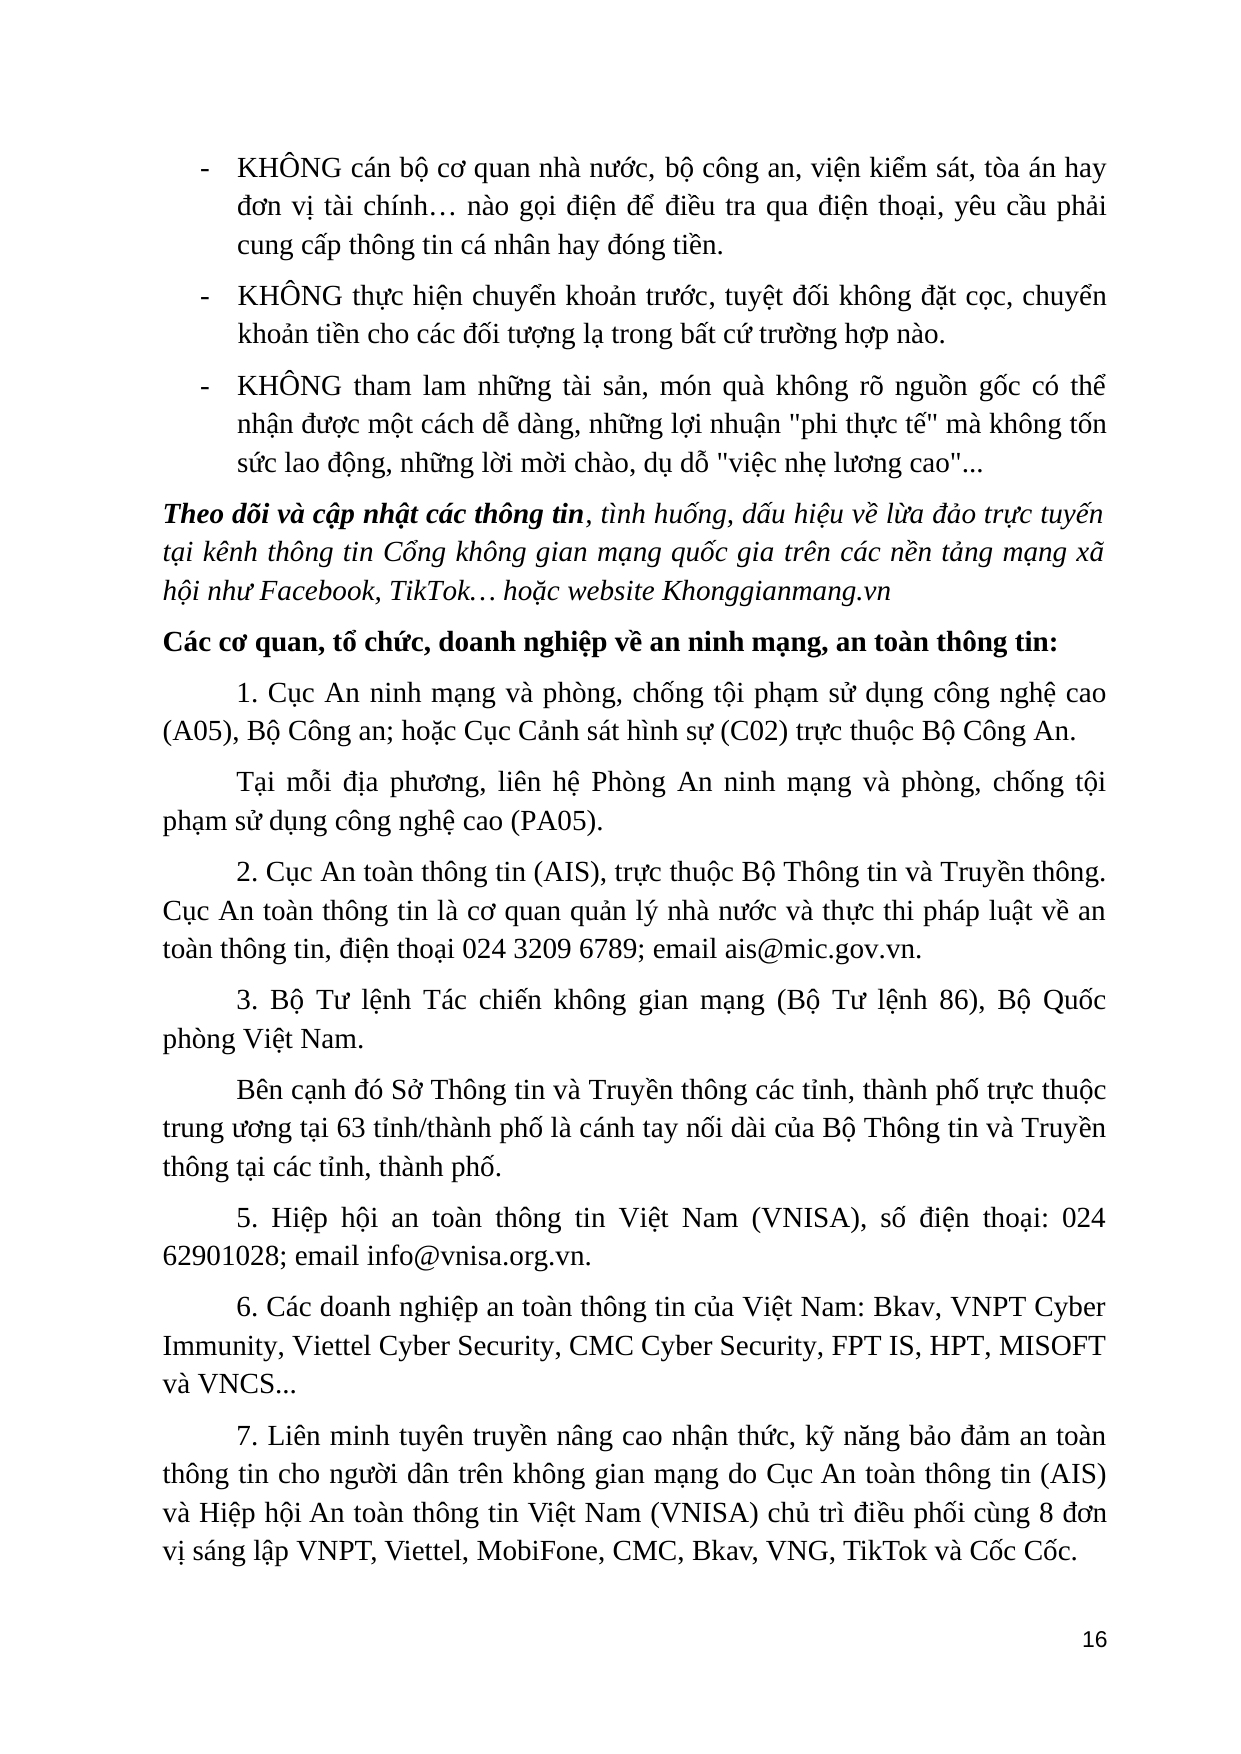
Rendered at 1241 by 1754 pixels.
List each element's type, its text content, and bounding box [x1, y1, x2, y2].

text 7. Liên minh tuyên truyền nâng cao nhận thức, kỹ năng bảo đảm an toàn thông tin cho người dân trên không gian mạng do Cục An toàn thông tin (AIS) và Hiệp hội An toàn thông tin Việt Nam (VNISA) chủ trì điều phối cùng 8 đơn vị sáng lập VNPT, Viettel, MobiFone, CMC, Bkav, VNG, TikTok và Cốc Cốc. [162, 1471, 1107, 1509]
text Tại mỗi địa phương, liên hệ Phòng An ninh mạng và phòng, chống tội phạm sử dụng công nghệ cao (PA05). [162, 764, 1107, 837]
text 2. Cục An toàn thông tin (AIS), trực thuộc Bộ Thông tin và Truyền thông. Cục An toàn thông tin là cơ quan quản lý nhà nước và thực thi pháp luật về an toàn thông tin, điện thoại 024 3209 6789; email ais@mic.gov.vn. [162, 854, 1107, 965]
text Bên cạnh đó Sở Thông tin và Truyền thông các tỉnh, thành phố trực thuộc trung ương tại 63 tỉnh/thành phố là cánh tay nối dài của Bộ Thông tin và Truyền thông tại các tỉnh, thành phố. [162, 1072, 1107, 1182]
text 3. Bộ Tư lệnh Tác chiến không gian mạng (Bộ Tư lệnh 86), Bộ Quốc phòng Việt Nam. [162, 982, 1107, 1054]
text 7. Liên minh tuyên truyền nâng cao nhận thức, kỹ năng bảo đảm an toàn thông tin cho người dân trên không gian mạng do Cục An toàn thông tin (AIS) và Hiệp hội An toàn thông tin Việt Nam (VNISA) chủ trì điều phối cùng 8 đơn vị sáng lập VNPT, Viettel, MobiFone, CMC, Bkav, VNG, TikTok và Cốc Cốc. [162, 1418, 1107, 1470]
text 6. Các doanh nghiệp an toàn thông tin của Việt Nam: Bkav, VNPT Cyber Immunity, Viettel Cyber Security, CMC Cyber Security, FPT IS, HPT, MISOFT và VNCS... [162, 1289, 1107, 1400]
list KHÔNG tham lam những tài sản, món quà không rõ nguồn gốc có thể nhận được một cách dễ dàng, những lợi nhuận "phi thực tế" mà không tốn sức lao động, những lời mời chào, dụ dỗ "việc nhẹ lương cao"... [200, 368, 1107, 478]
text Theo dõi và cập nhật các thông tin, tình huống, dấu hiệu về lừa đảo trực tuyến tại kênh thông tin Cổng không gian mạng quốc gia trên các nền tảng mạng xã hội như Facebook, TikTok… hoặc website Khonggianmang.vn [162, 496, 1107, 606]
text Các cơ quan, tổ chức, doanh nghiệp về an ninh mạng, an toàn thông tin: [162, 624, 1107, 657]
list KHÔNG thực hiện chuyển khoản trước, tuyệt đối không đặt cọc, chuyển khoản tiền cho các đối tượng lạ trong bất cứ trường hợp nào. [200, 278, 1107, 350]
text 7. Liên minh tuyên truyền nâng cao nhận thức, kỹ năng bảo đảm an toàn thông tin cho người dân trên không gian mạng do Cục An toàn thông tin (AIS) và Hiệp hội An toàn thông tin Việt Nam (VNISA) chủ trì điều phối cùng 8 đơn vị sáng lập VNPT, Viettel, MobiFone, CMC, Bkav, VNG, TikTok và Cốc Cốc. [162, 1510, 1107, 1567]
list KHÔNG cán bộ cơ quan nhà nước, bộ công an, viện kiểm sát, tòa án hay đơn vị tài chính… nào gọi điện để điều tra qua điện thoại, yêu cầu phải cung cấp thông tin cá nhân hay đóng tiền. [200, 150, 1107, 261]
text 1. Cục An ninh mạng và phòng, chống tội phạm sử dụng công nghệ cao (A05), Bộ Công an; hoặc Cục Cảnh sát hình sự (C02) trực thuộc Bộ Công An. [162, 675, 1107, 747]
text 5. Hiệp hội an toàn thông tin Việt Nam (VNISA), số điện thoại: 024 62901028; email info@vnisa.org.vn. [162, 1200, 1107, 1272]
